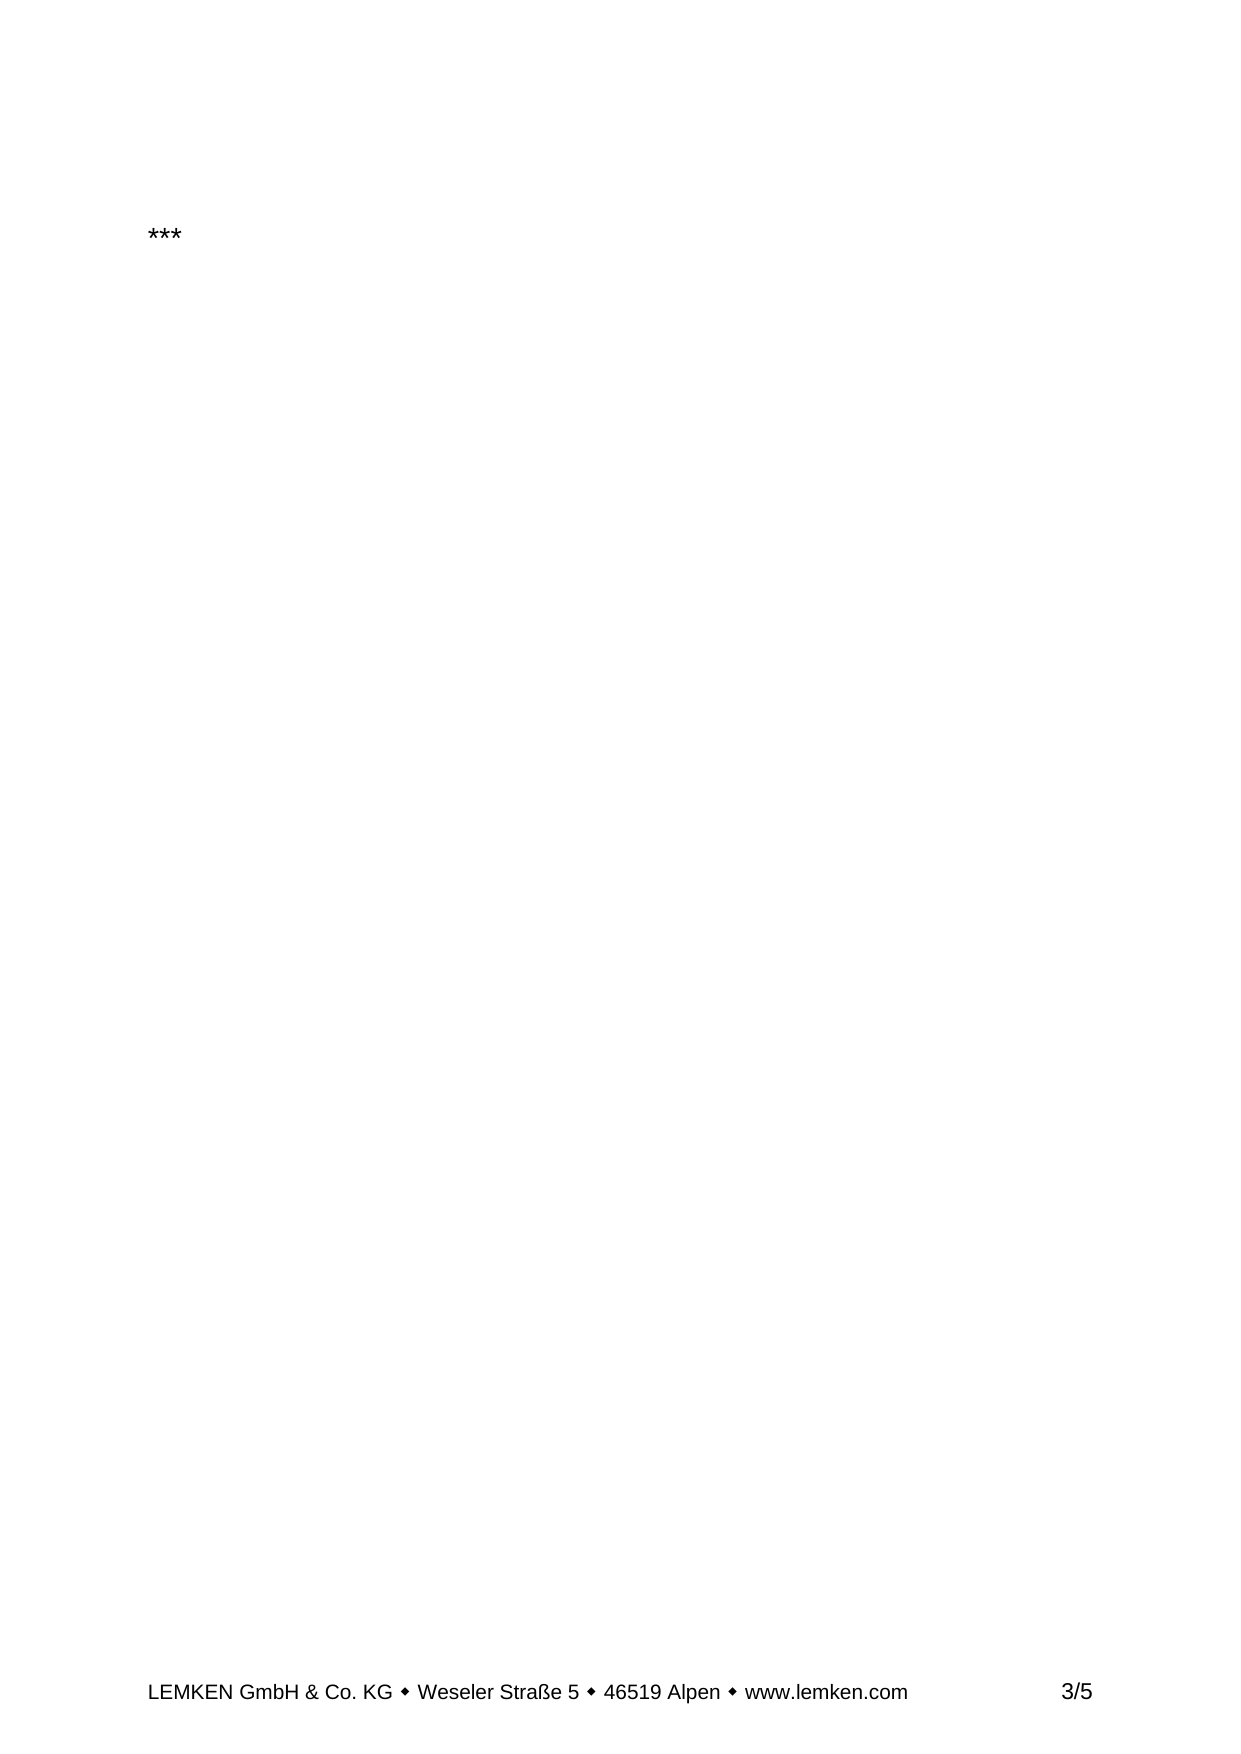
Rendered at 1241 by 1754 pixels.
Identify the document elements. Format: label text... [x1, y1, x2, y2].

title *** [148, 222, 916, 255]
